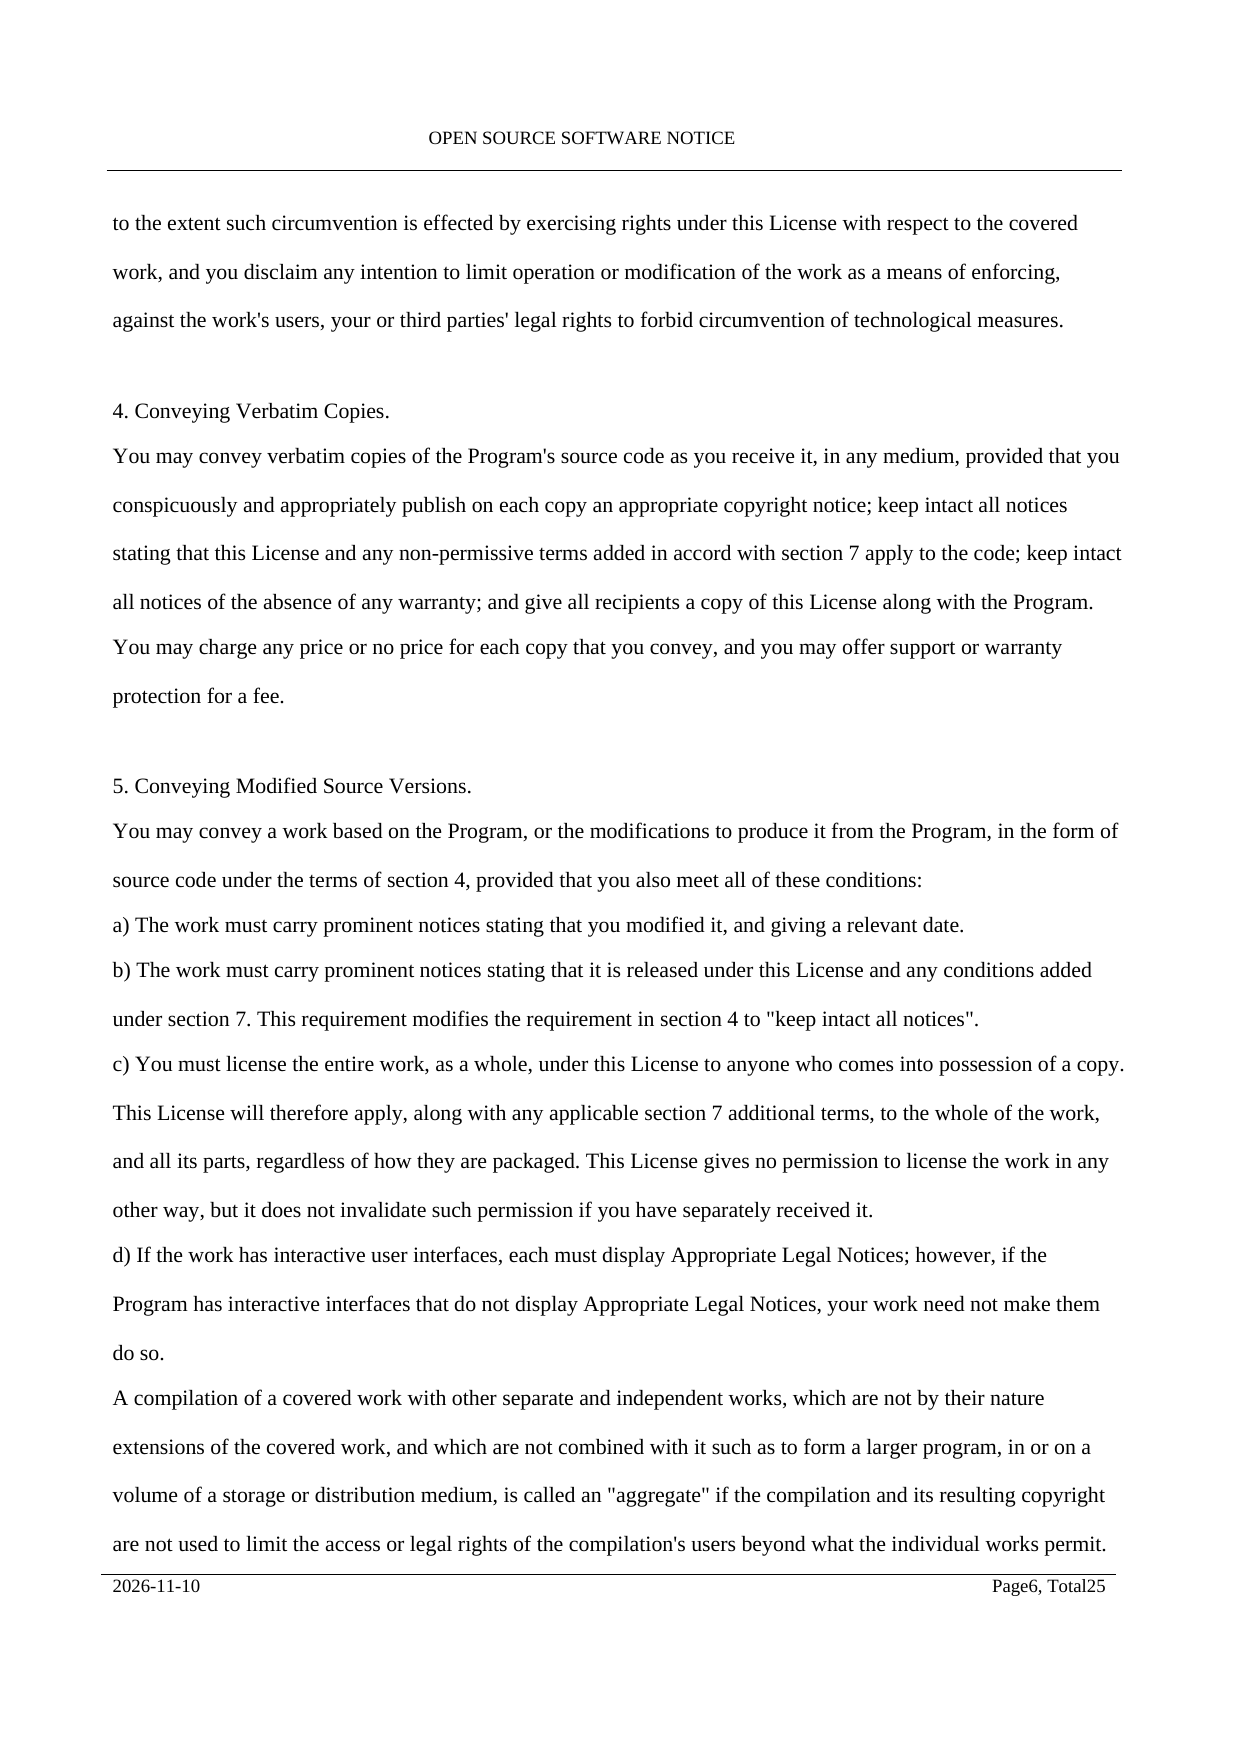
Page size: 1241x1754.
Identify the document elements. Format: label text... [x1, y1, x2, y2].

text You may convey a work based on the Program, or the modifications to produce it from the Program, in the form of source code under the terms of section 4, provided that you also meet all of these conditions: [112, 814, 1128, 896]
text a) The work must carry prominent notices stating that you modified it, and giving a relevant date. [112, 908, 1128, 941]
text c) You must license the entire work, as a whole, under this License to anyone who comes into possession of a copy. This License will therefore apply, along with any applicable section 7 additional terms, to the whole of the work, and all its parts, regardless of how they are packaged. This License gives no permission to license the work in any other way, but it does not invalidate such permission if you have separately received it. [112, 1047, 1128, 1226]
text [112, 1381, 1128, 1560]
text d) If the work has interactive user interfaces, each must display Appropriate Legal Notices; however, if the Program has interactive interfaces that do not display Appropriate Legal Notices, your work need not make them do so. [112, 1239, 1128, 1369]
text You may convey verbatim copies of the Program's source code as you receive it, in any medium, provided that you conspicuously and appropriately publish on each copy an appropriate copyright notice; keep intact all notices stating that this License and any non-permissive terms added in accord with section 7 apply to the code; keep intact all notices of the absence of any warranty; and give all recipients a copy of this License along with the Program. [112, 439, 1128, 618]
text 5. Conveying Modified Source Versions. [112, 769, 1128, 802]
text You may charge any price or no price for each copy that you convey, and you may offer support or warranty protection for a fee. [112, 631, 1128, 712]
text b) The work must carry prominent notices stating that it is released under this License and any conditions added under section 7. This requirement modifies the requirement in section 4 to "keep intact all notices". [112, 953, 1128, 1035]
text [112, 206, 1128, 336]
text 4. Conveying Verbatim Copies. [112, 394, 1128, 427]
